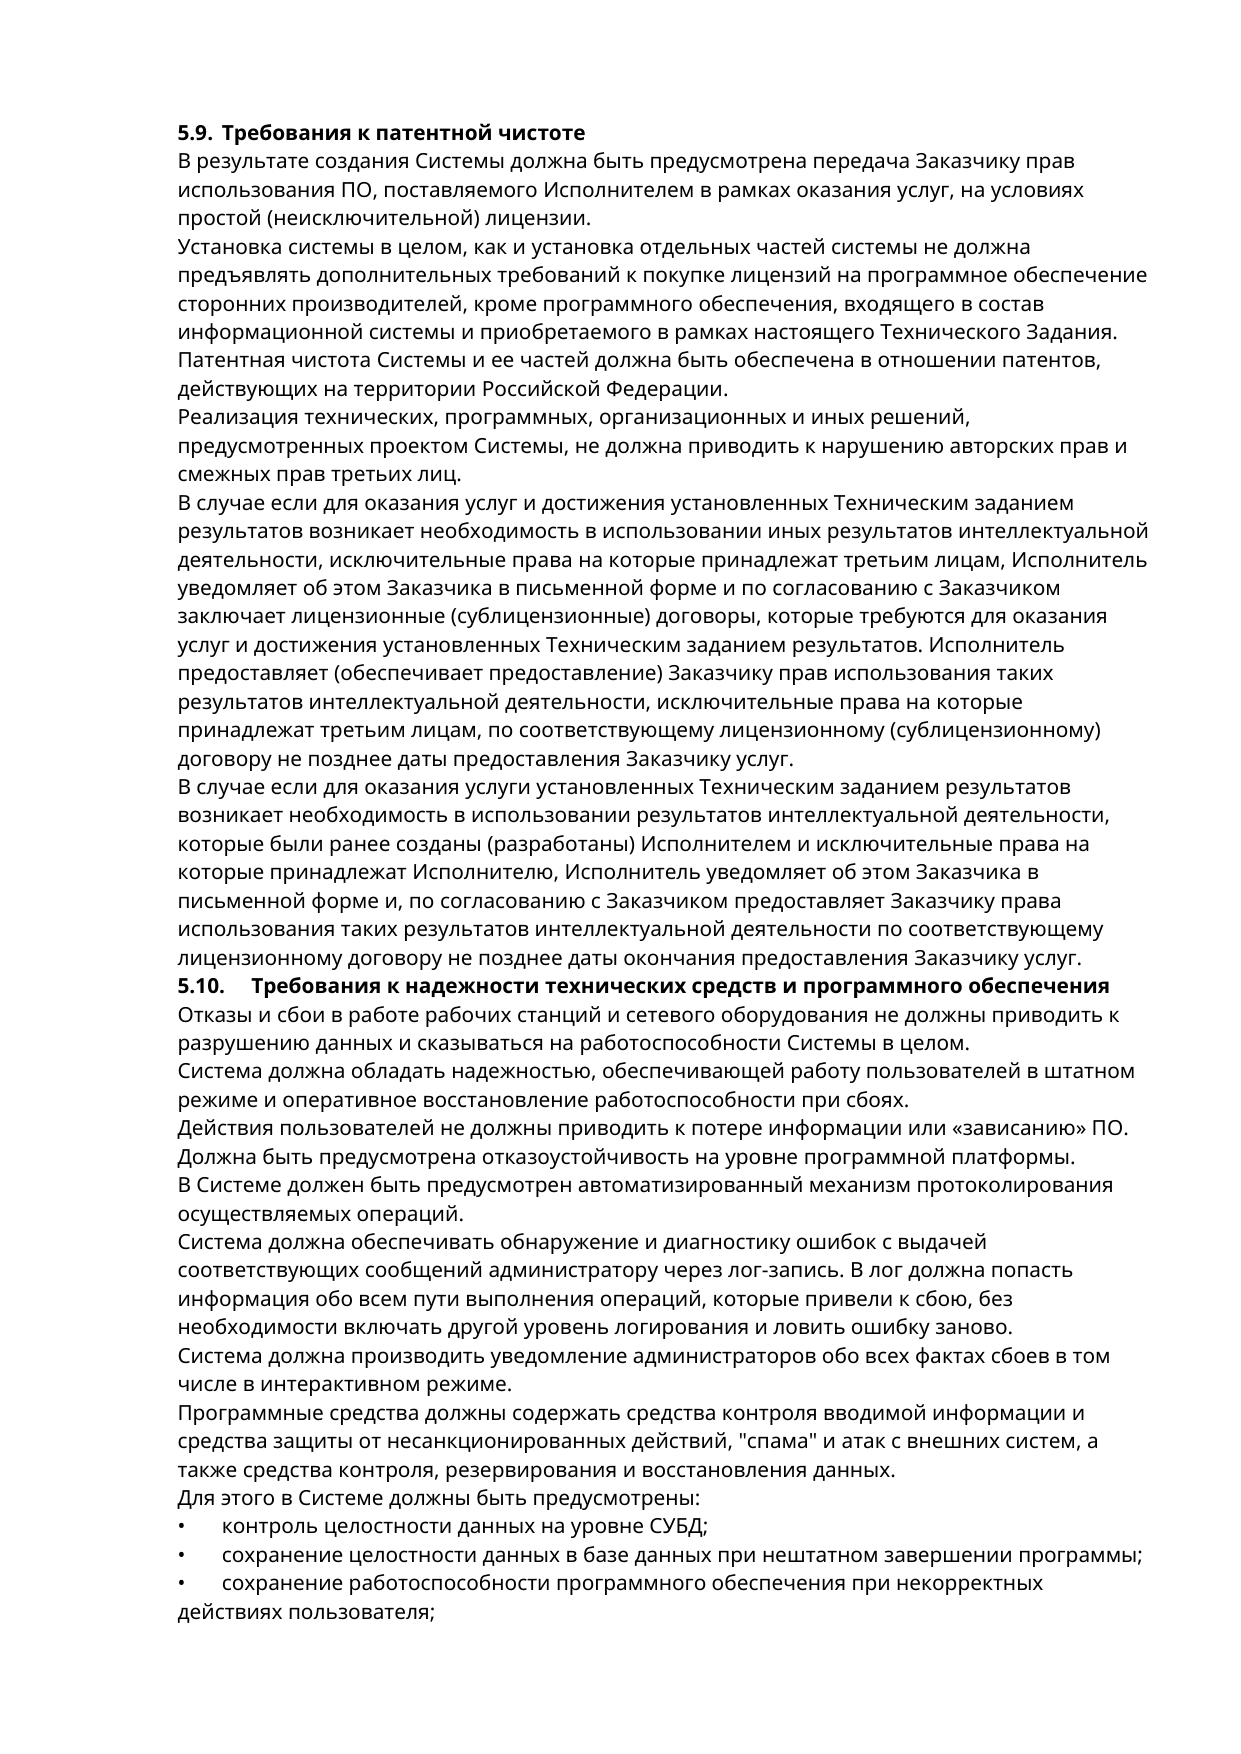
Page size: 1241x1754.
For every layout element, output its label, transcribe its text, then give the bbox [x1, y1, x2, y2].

text • сохранение целостности данных в базе данных при нештатном завершении программы; [177, 1540, 1152, 1568]
text Патентная чистота Системы и ее частей должна быть обеспечена в отношении патентов, действующих на территории Российской Федерации. [177, 346, 1152, 402]
text Система должна обеспечивать обнаружение и диагностику ошибок с выдачей соответствующих сообщений администратору через лог-запись. В лог должна попасть информация обо всем пути выполнения операций, которые привели к сбою, без необходимости включать другой уровень логирования и ловить ошибку заново. [177, 1227, 1152, 1341]
text Для этого в Системе должны быть предусмотрены: [177, 1483, 1152, 1512]
text • сохранение работоспособности программного обеспечения при некорректных действиях пользователя; [177, 1568, 1152, 1625]
text В Системе должен быть предусмотрен автоматизированный механизм протоколирования осуществляемых операций. [177, 1170, 1152, 1227]
text Отказы и сбои в работе рабочих станций и сетевого оборудования не должны приводить к разрушению данных и сказываться на работоспособности Системы в целом. [177, 1000, 1152, 1057]
subtitle Требования к патентной чистоте [177, 118, 1152, 147]
text Реализация технических, программных, организационных и иных решений, предусмотренных проектом Системы, не должна приводить к нарушению авторских прав и смежных прав третьих лиц. [177, 402, 1152, 488]
text • контроль целостности данных на уровне СУБД; [177, 1512, 1152, 1540]
text Система должна обладать надежностью, обеспечивающей работу пользователей в штатном режиме и оперативное восстановление работоспособности при сбоях. [177, 1057, 1152, 1113]
text В случае если для оказания услуг и достижения установленных Техническим заданием результатов возникает необходимость в использовании иных результатов интеллектуальной деятельности, исключительные права на которые принадлежат третьим лицам, Исполнитель уведомляет об этом Заказчика в письменной форме и по согласованию с Заказчиком заключает лицензионные (сублицензионные) договоры, которые требуются для оказания услуг и достижения установленных Техническим заданием результатов. Исполнитель предоставляет (обеспечивает предоставление) Заказчику прав использования таких результатов интеллектуальной деятельности, исключительные права на которые принадлежат третьим лицам, по соответствующему лицензионному (сублицензионному) договору не позднее даты предоставления Заказчику услуг. [177, 488, 1152, 772]
text Должна быть предусмотрена отказоустойчивость на уровне программной платформы. [177, 1142, 1152, 1170]
text В результате создания Системы должна быть предусмотрена передача Заказчику прав использования ПО, поставляемого Исполнителем в рамках оказания услуг, на условиях простой (неисключительной) лицензии. [177, 147, 1152, 232]
text Действия пользователей не должны приводить к потере информации или «зависанию» ПО. [177, 1113, 1152, 1142]
text Система должна производить уведомление администраторов обо всех фактах сбоев в том числе в интерактивном режиме. [177, 1341, 1152, 1398]
subtitle Требования к надежности технических средств и программного обеспечения [177, 971, 1152, 1000]
text Установка системы в целом, как и установка отдельных частей системы не должна предъявлять дополнительных требований к покупке лицензий на программное обеспечение сторонних производителей, кроме программного обеспечения, входящего в состав информационной системы и приобретаемого в рамках настоящего Технического Задания. [177, 232, 1152, 346]
text Программные средства должны содержать средства контроля вводимой информации и средства защиты от несанкционированных действий, "спама" и атак с внешних систем, а также средства контроля, резервирования и восстановления данных. [177, 1398, 1152, 1483]
text В случае если для оказания услуги установленных Техническим заданием результатов возникает необходимость в использовании результатов интеллектуальной деятельности, которые были ранее созданы (разработаны) Исполнителем и исключительные права на которые принадлежат Исполнителю, Исполнитель уведомляет об этом Заказчика в письменной форме и, по согласованию с Заказчиком предоставляет Заказчику права использования таких результатов интеллектуальной деятельности по соответствующему лицензионному договору не позднее даты окончания предоставления Заказчику услуг. [177, 772, 1152, 971]
